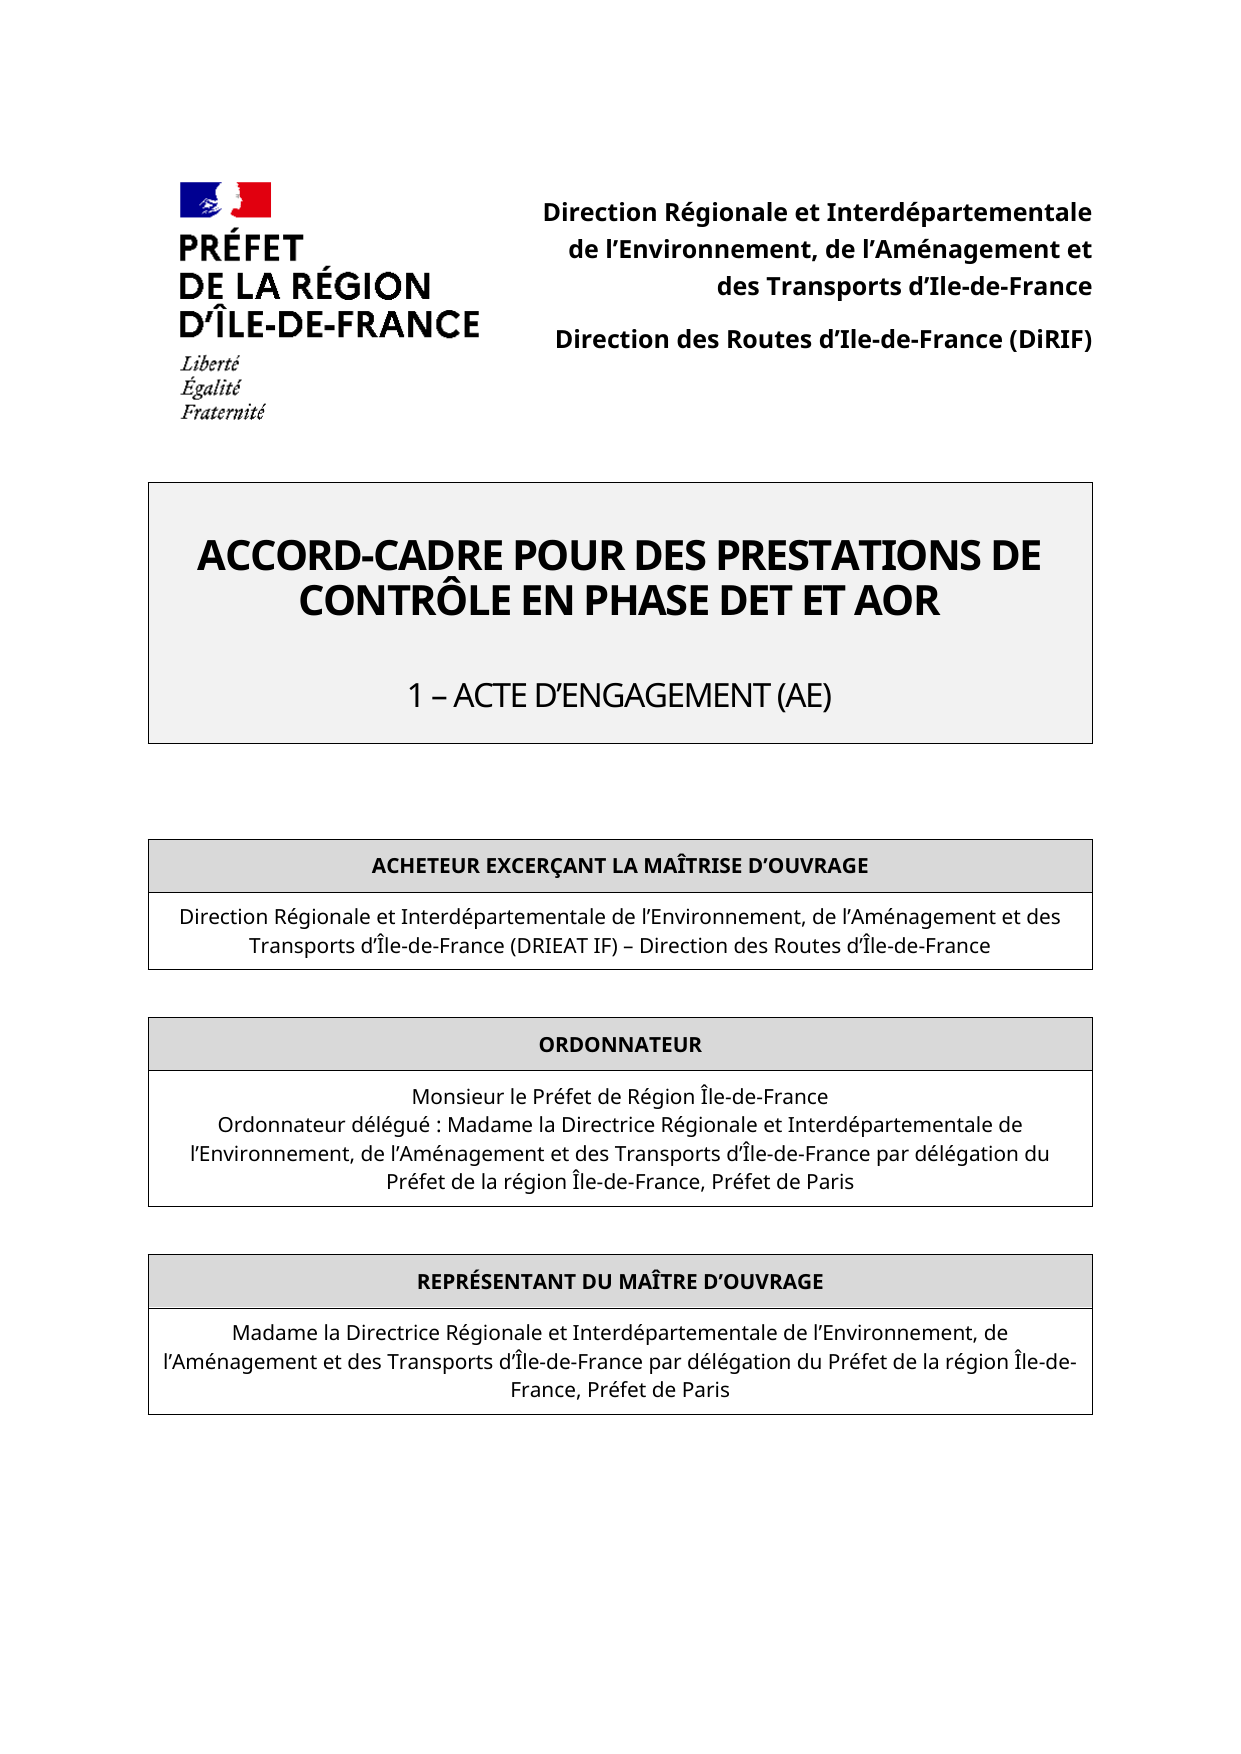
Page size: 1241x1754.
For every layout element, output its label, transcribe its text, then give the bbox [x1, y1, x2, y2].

text Direction des Routes d’Ile-de-France (DiRIF) [507, 322, 1093, 356]
text Direction Régionale et Interdépartementale de l’Environnement, de l’Aménagement et des Transports d’Ile-de-France [507, 195, 1093, 302]
table_cell Madame la Directrice Régionale et Interdépartementale de l’Environnement, de l’Aménagement et des Transports d’Île-de-France par délégation du Préfet de la région Île-de-France, Préfet de Paris [149, 1309, 1092, 1414]
table_header Représentant du maître d’ouvrage [149, 1255, 1092, 1307]
table_header Acheteur excerçant la maîtrise d’ouvrage [149, 840, 1092, 892]
table_cell Monsieur le Préfet de Région Île-de-France Ordonnateur délégué : Madame la Directrice Régionale et Interdépartementale de l’Environnement, de l’Aménagement et des Transports d’Île-de-France par délégation du Préfet de la région Île-de-France, Préfet de Paris [149, 1071, 1092, 1206]
table_header accord-cadre pour des prestations de contrôle en phase DET et AOR 1 – ACTE d’eNgagement (AE) [149, 483, 1092, 743]
picture [147, 147, 507, 451]
table_header Ordonnateur [149, 1018, 1092, 1070]
table_cell Direction Régionale et Interdépartementale de l’Environnement, de l’Aménagement et des Transports d’Île-de-France (DRIEAT IF) – Direction des Routes d’Île-de-France [149, 893, 1092, 969]
